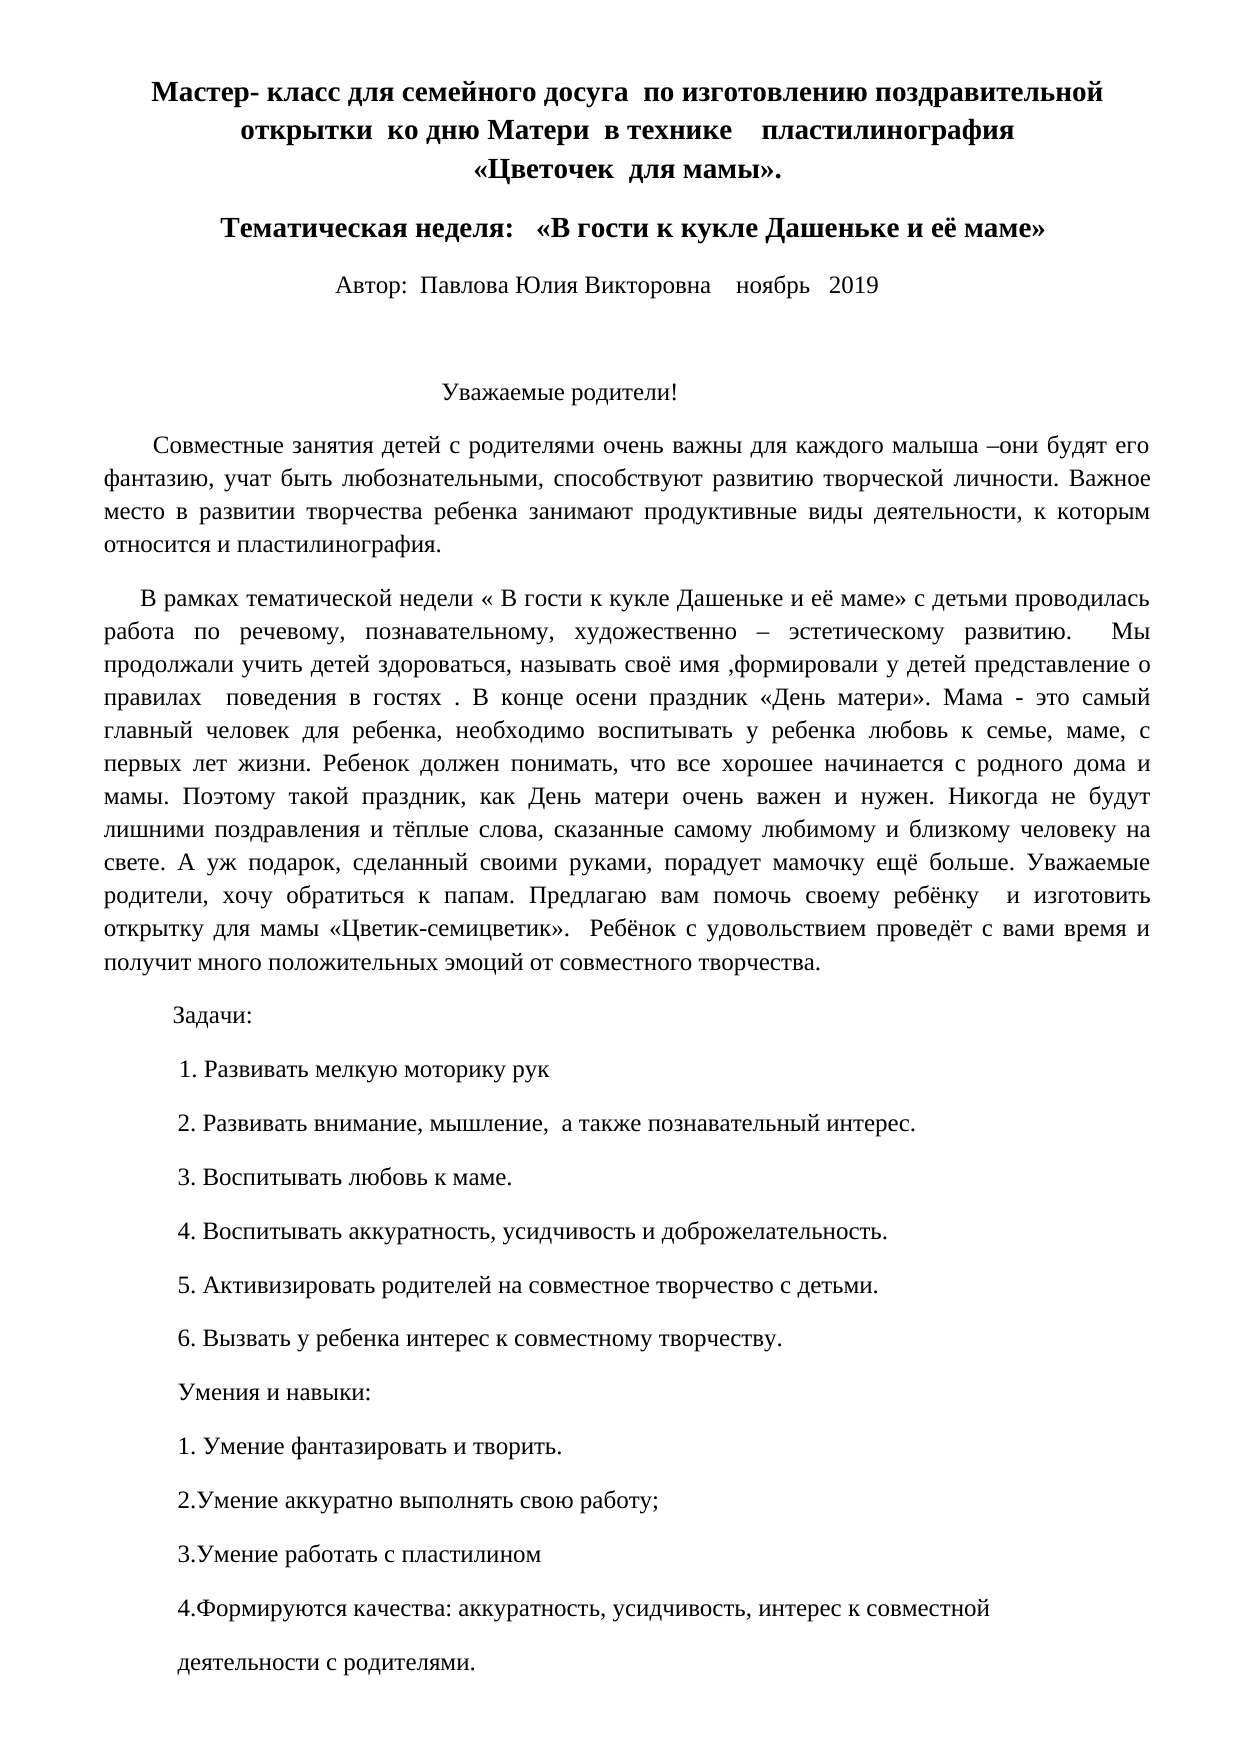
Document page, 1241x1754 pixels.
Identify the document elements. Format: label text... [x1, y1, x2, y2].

text деятельности с родителями. [103, 1647, 1152, 1675]
text Умения и навыки: [103, 1377, 1152, 1406]
text 1. Умение фантазировать и творить. [103, 1431, 1152, 1460]
text Уважаемые родители! [103, 377, 1152, 405]
text 4. Воспитывать аккуратность, усидчивость и доброжелательность. [103, 1216, 1152, 1244]
text Тематическая неделя: «В гости к кукле Дашеньке и её маме» [103, 210, 1152, 244]
text 6. Вызвать у ребенка интерес к совместному творчеству. [103, 1323, 1152, 1352]
text 2.Умение аккуратно выполнять свою работу; [103, 1485, 1152, 1514]
text Мастер- класс для семейного досуга по изготовлению поздравительной открытки ко дню Матери в технике пластилинография «Цветочек для мамы». [103, 74, 1152, 184]
text 4.Формируются качества: аккуратность, усидчивость, интерес к совместной [103, 1593, 1152, 1622]
text Автор: Павлова Юлия Викторовна ноябрь 2019 [103, 270, 1152, 298]
text В рамках тематической недели « В гости к кукле Дашеньке и её маме» с детьми проводилась работа по речевому, познавательному, художественно – эстетическому развитию. Мы продолжали учить детей здороваться, называть своё имя ,формировали у детей представление о правилах поведения в гостях . В конце осени праздник «День матери». Мама - это самый главный человек для ребенка, необходимо воспитывать у ребенка любовь к семье, маме, с первых лет жизни. Ребенок должен понимать, что все хорошее начинается с родного дома и мамы. Поэтому такой праздник, как День матери очень важен и нужен. Никогда не будут лишними поздравления и тёплые слова, сказанные самому любимому и близкому человеку на свете. А уж подарок, сделанный своими руками, порадует мамочку ещё больше. Уважаемые родители, хочу обратиться к папам. Предлагаю вам помочь своему ребёнку и изготовить открытку для мамы «Цветик-семицветик». Ребёнок с удовольствием проведёт с вами время и получит много положительных эмоций от совместного творчества. [103, 583, 1152, 975]
text Задачи: [103, 1000, 1152, 1029]
text 3.Умение работать с пластилином [103, 1539, 1152, 1568]
text 1. Развивать мелкую моторику рук [103, 1054, 1152, 1083]
text 3. Воспитывать любовь к маме. [103, 1162, 1152, 1191]
text Совместные занятия детей с родителями очень важны для каждого малыша –они будят его фантазию, учат быть любознательными, способствуют развитию творческой личности. Важное место в развитии творчества ребенка занимают продуктивные виды деятельности, к которым относится и пластилинография. [103, 430, 1152, 558]
text 2. Развивать внимание, мышление, а также познавательный интерес. [103, 1108, 1152, 1137]
text 5. Активизировать родителей на совместное творчество с детьми. [103, 1270, 1152, 1298]
